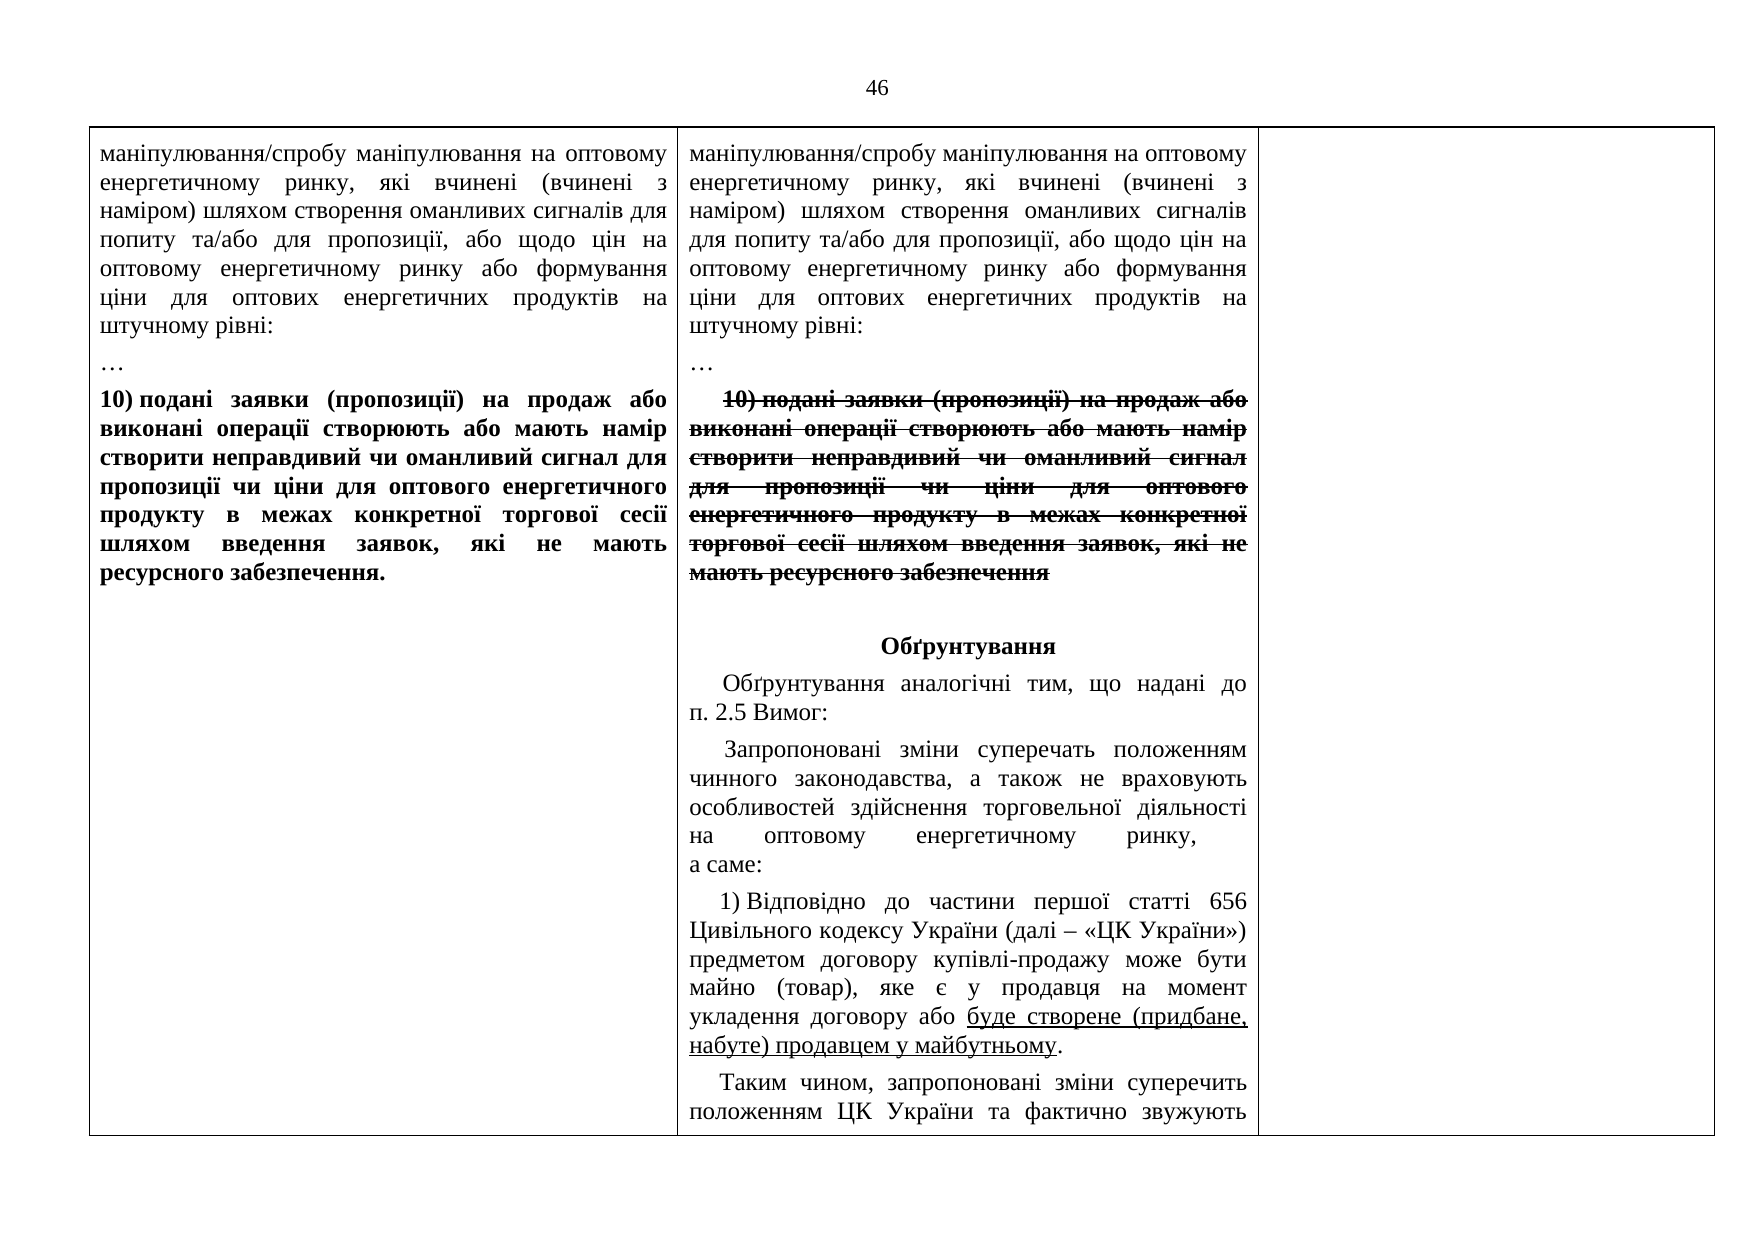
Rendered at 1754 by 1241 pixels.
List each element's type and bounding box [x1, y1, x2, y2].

table_cell [90, 128, 677, 1135]
table_cell [678, 128, 1258, 1135]
table_cell [1259, 128, 1714, 1135]
